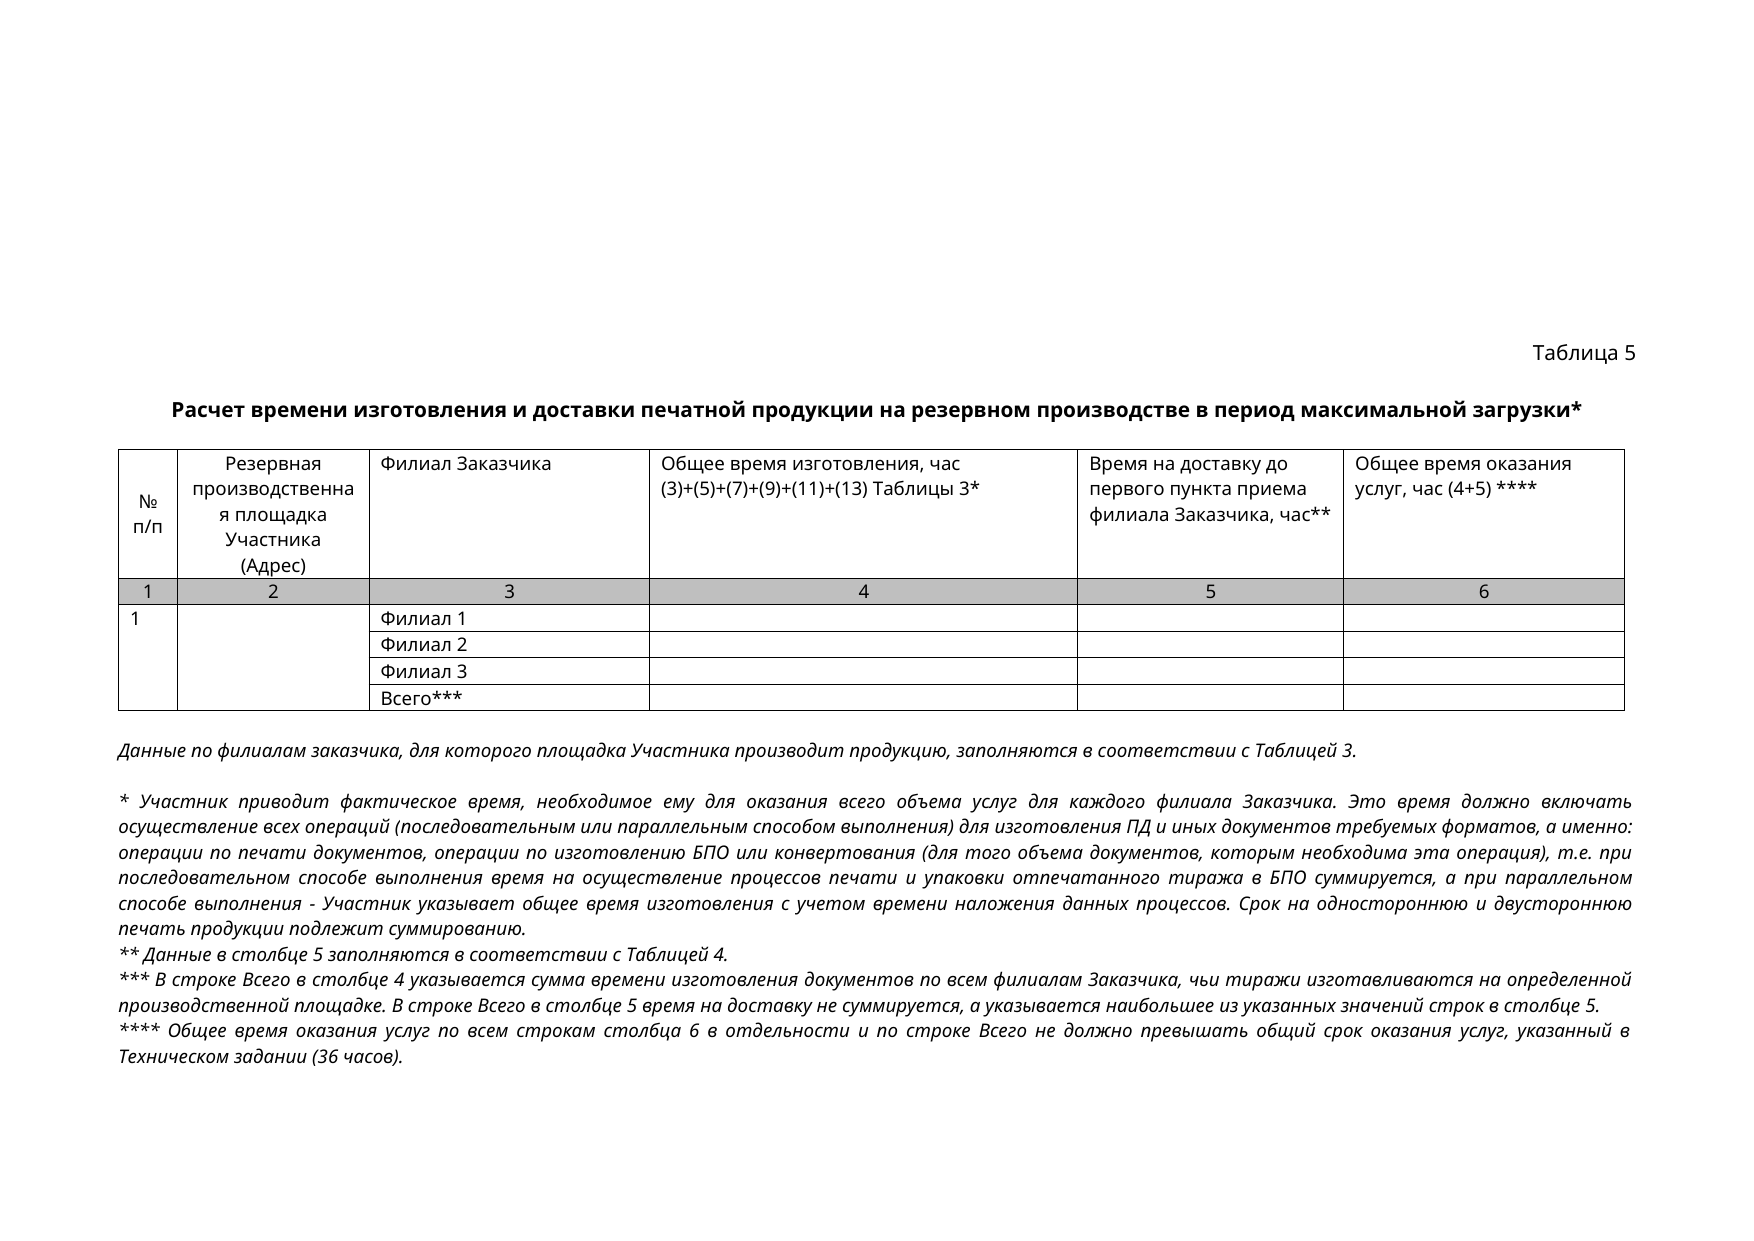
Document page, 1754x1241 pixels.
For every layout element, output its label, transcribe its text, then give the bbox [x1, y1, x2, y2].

text Данные по филиалам заказчика, для которого площадка Участника производит продукцию, заполняются в соответствии с Таблицей 3. [118, 737, 1636, 762]
table_cell 1 [119, 605, 177, 710]
table_cell [650, 658, 1077, 684]
table_cell 6 [1344, 579, 1624, 604]
table_cell 3 [370, 579, 649, 604]
table_cell [1344, 685, 1624, 710]
table_cell Филиал 1 [370, 605, 649, 631]
table_cell [1344, 658, 1624, 684]
table_cell [1344, 632, 1624, 657]
table_cell [178, 605, 369, 710]
table_cell [1078, 632, 1343, 657]
table_cell Всего*** [370, 685, 649, 710]
table_header Время на доставку до первого пункта приема филиала Заказчика, час** [1078, 450, 1343, 577]
table_cell 2 [178, 579, 369, 604]
text **** Общее время оказания услуг по всем строкам столбца 6 в отдельности и по строке Всего не должно превышать общий срок оказания услуг, указанный в Техническом задании (36 часов). [118, 1018, 1636, 1069]
table_cell [650, 685, 1077, 710]
table_cell [1078, 685, 1343, 710]
table_cell [650, 632, 1077, 657]
table_cell 4 [650, 579, 1077, 604]
text * Участник приводит фактическое время, необходимое ему для оказания всего объема услуг для каждого филиала Заказчика. Это время должно включать осуществление всех операций (последовательным или параллельным способом выполнения) для изготовления ПД и иных документов требуемых форматов, а именно: операции по печати документов, операции по изготовлению БПО или конвертования (для того объема документов, которым необходима эта операция), т.е. при последовательном способе выполнения время на осуществление процессов печати и упаковки отпечатанного тиража в БПО суммируется, а при параллельном способе выполнения - Участник указывает общее время изготовления с учетом времени наложения данных процессов. Срок на одностороннюю и двустороннюю печать продукции подлежит суммированию. [118, 788, 1636, 941]
table_cell Филиал 2 [370, 632, 649, 657]
table_cell [1078, 605, 1343, 631]
table_cell 5 [1078, 579, 1343, 604]
text *** В строке Всего в столбце 4 указывается сумма времени изготовления документов по всем филиалам Заказчика, чьи тиражи изготавливаются на определенной производственной площадке. В строке Всего в столбце 5 время на доставку не суммируется, а указывается наибольшее из указанных значений строк в столбце 5. [118, 967, 1636, 1018]
table_cell Филиал 3 [370, 658, 649, 684]
table_header Резервная производственная площадка Участника (Адрес) [178, 450, 369, 577]
text ** Данные в столбце 5 заполняются в соответствии с Таблицей 4. [118, 941, 1636, 967]
table_header № п/п [119, 450, 177, 577]
table_header Филиал Заказчика [370, 450, 649, 577]
table_cell [650, 605, 1077, 631]
table_header Общее время оказания услуг, час (4+5) **** [1344, 450, 1624, 577]
table_cell 1 [119, 579, 177, 604]
table_cell [1078, 658, 1343, 684]
table_header Общее время изготовления, час (3)+(5)+(7)+(9)+(11)+(13) Таблицы 3* [650, 450, 1077, 577]
table_cell [1344, 605, 1624, 631]
text Расчет времени изготовления и доставки печатной продукции на резервном производстве в период максимальной загрузки* [118, 395, 1636, 424]
text Таблица 5 [118, 338, 1636, 367]
